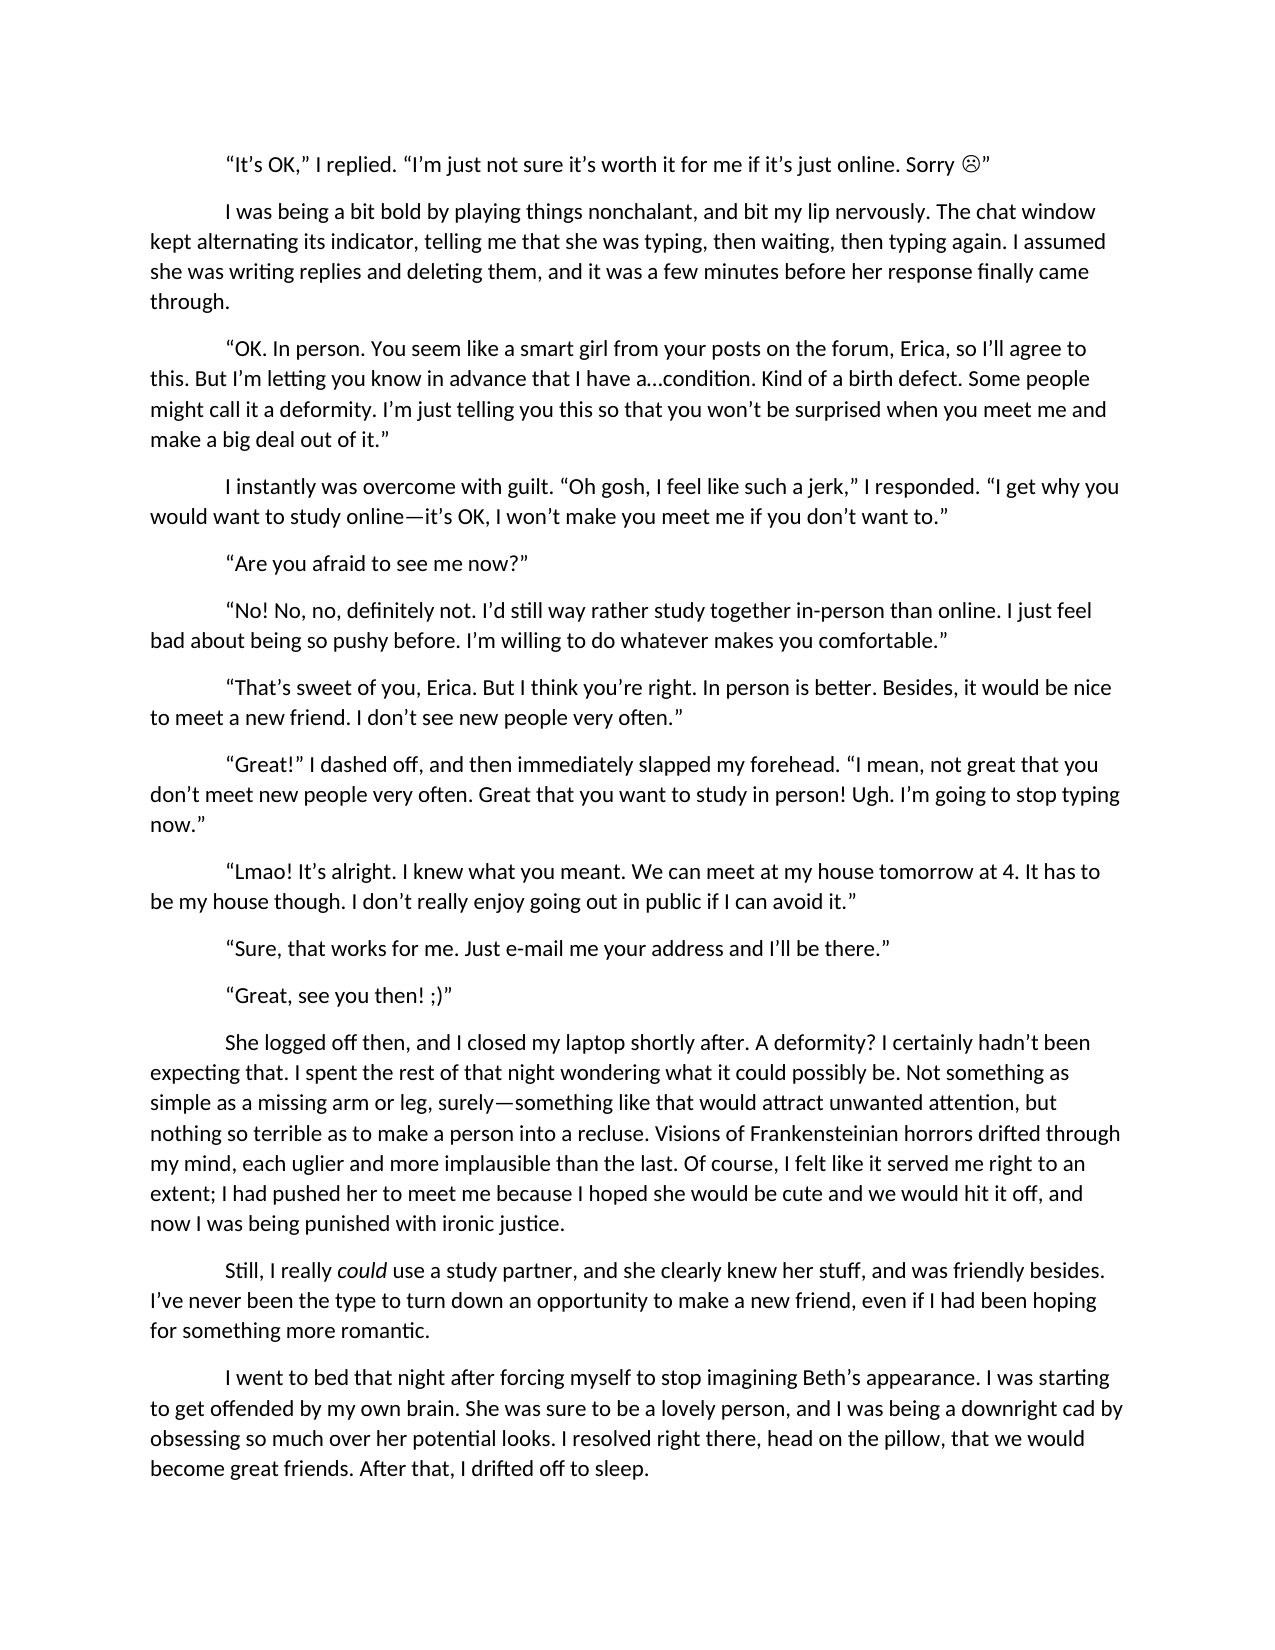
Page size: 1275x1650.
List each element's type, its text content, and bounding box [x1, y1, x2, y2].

text “Lmao! It’s alright. I knew what you meant. We can meet at my house tomorrow at 4. It has to be my house though. I don’t really enjoy going out in public if I can avoid it.” [150, 857, 1125, 916]
text “Great, see you then! ;)” [150, 981, 1125, 1009]
text I instantly was overcome with guilt. “Oh gosh, I feel like such a jerk,” I responded. “I get why you would want to study online—it’s OK, I won’t make you meet me if you don’t want to.” [150, 472, 1125, 530]
text “Are you afraid to see me now?” [150, 549, 1125, 577]
text I went to bed that night after forcing myself to stop imagining Beth’s appearance. I was starting to get offended by my own brain. She was sure to be a lovely person, and I was being a downright cad by obsessing so much over her potential looks. I resolved right there, head on the pillow, that we would become great friends. After that, I drifted off to sleep. [150, 1363, 1125, 1482]
text “No! No, no, definitely not. I’d still way rather study together in-person than online. I just feel bad about being so pushy before. I’m willing to do whatever makes you comfortable.” [150, 596, 1125, 654]
text She logged off then, and I closed my laptop shortly after. A deformity? I certainly hadn’t been expecting that. I spent the rest of that night wondering what it could possibly be. Not something as simple as a missing arm or leg, surely—something like that would attract unwanted attention, but nothing so terrible as to make a person into a recluse. Visions of Frankensteinian horrors drifted through my mind, each uglier and more implausible than the last. Of course, I felt like it served me right to an extent; I had pushed her to meet me because I hoped she would be cute and we would hit it off, and now I was being punished with ironic justice. [150, 1028, 1125, 1237]
text “Great!” I dashed off, and then immediately slapped my forehead. “I mean, not great that you don’t meet new people very often. Great that you want to study in person! Ugh. I’m going to stop typing now.” [150, 750, 1125, 838]
text “It’s OK,” I replied. “I’m just not sure it’s worth it for me if it’s just online. Sorry ” [150, 150, 1125, 178]
text I was being a bit bold by playing things nonchalant, and bit my lip nervously. The chat window kept alternating its indicator, telling me that she was typing, then waiting, then typing again. I assumed she was writing replies and deleting them, and it was a few minutes before her response finally came through. [150, 197, 1125, 316]
text “OK. In person. You seem like a smart girl from your posts on the forum, Erica, so I’ll agree to this. But I’m letting you know in advance that I have a…condition. Kind of a birth defect. Some people might call it a deformity. I’m just telling you this so that you won’t be surprised when you meet me and make a big deal out of it.” [150, 334, 1125, 453]
text Still, I really could use a study partner, and she clearly knew her stuff, and was friendly besides. I’ve never been the type to turn down an opportunity to make a new friend, even if I had been hoping for something more romantic. [150, 1256, 1125, 1345]
text “Sure, that works for me. Just e-mail me your address and I’ll be there.” [150, 934, 1125, 962]
text “That’s sweet of you, Erica. But I think you’re right. In person is better. Besides, it would be nice to meet a new friend. I don’t see new people very often.” [150, 673, 1125, 731]
